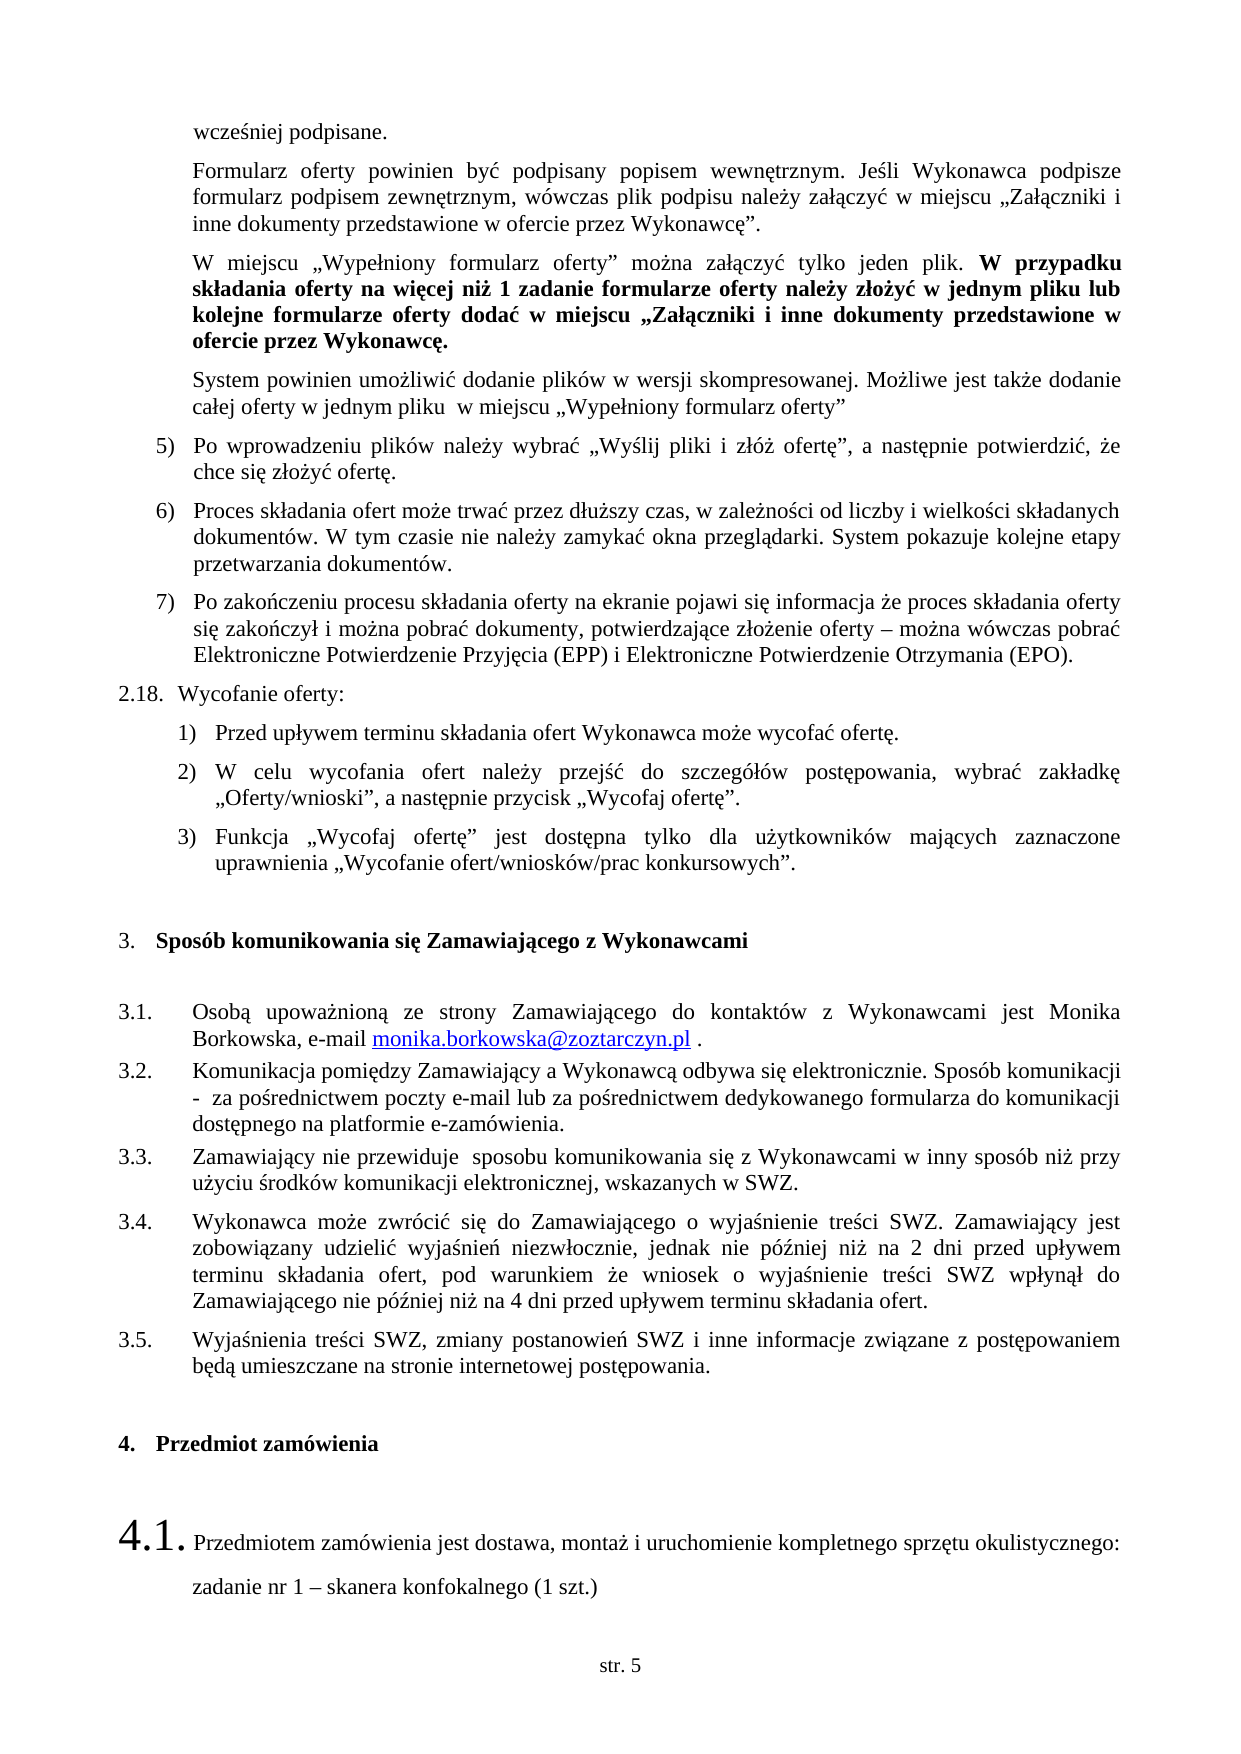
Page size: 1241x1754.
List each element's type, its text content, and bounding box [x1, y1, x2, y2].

list Przedmiotem zamówienia jest dostawa, montaż i uruchomienie kompletnego sprzętu okulistycznego: [118, 1508, 1122, 1560]
list Po wprowadzeniu plików należy wybrać „Wyślij pliki i złóż ofertę”, a następnie potwierdzić, że chce się złożyć ofertę. [156, 432, 1122, 484]
list Wycofanie oferty: [118, 680, 1122, 706]
list Wyjaśnienia treści SWZ, zmiany postanowień SWZ i inne informacje związane z postępowaniem będą umieszczane na stronie internetowej postępowania. [118, 1326, 1122, 1378]
text Formularz oferty powinien być podpisany popisem wewnętrznym. Jeśli Wykonawca podpisze formularz podpisem zewnętrznym, wówczas plik podpisu należy załączyć w miejscu „Załączniki i inne dokumenty przedstawione w ofercie przez Wykonawcę”. [192, 157, 1122, 236]
list Sposób komunikowania się Zamawiającego z Wykonawcami [118, 927, 1122, 953]
text zadanie nr 1 – skanera konfokalnego (1 szt.) [192, 1573, 1122, 1599]
list Proces składania ofert może trwać przez dłuższy czas, w zależności od liczby i wielkości składanych dokumentów. W tym czasie nie należy zamykać okna przeglądarki. System pokazuje kolejne etapy przetwarzania dokumentów. [156, 497, 1122, 576]
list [156, 118, 1122, 144]
list Zamawiający nie przewiduje sposobu komunikowania się z Wykonawcami w inny sposób niż przy użyciu środków komunikacji elektronicznej, wskazanych w SWZ. [118, 1143, 1122, 1195]
list Komunikacja pomiędzy Zamawiający a Wykonawcą odbywa się elektronicznie. Sposób komunikacji - za pośrednictwem poczty e-mail lub za pośrednictwem dedykowanego formularza do komunikacji dostępnego na platformie e-zamówienia. [118, 1057, 1122, 1136]
list Po zakończeniu procesu składania oferty na ekranie pojawi się informacja że proces składania oferty się zakończył i można pobrać dokumenty, potwierdzające złożenie oferty – można wówczas pobrać Elektroniczne Potwierdzenie Przyjęcia (EPP) i Elektroniczne Potwierdzenie Otrzymania (EPO). [156, 588, 1122, 667]
list Przedmiot zamówienia [118, 1430, 1122, 1456]
list Osobą upoważnioną ze strony Zamawiającego do kontaktów z Wykonawcami jest Monika Borkowska, e-mail monika.borkowska@zoztarczyn.pl . [118, 998, 1122, 1051]
text System powinien umożliwić dodanie plików w wersji skompresowanej. Możliwe jest także dodanie całej oferty w jednym pliku w miejscu „Wypełniony formularz oferty” [192, 366, 1122, 419]
list Przed upływem terminu składania ofert Wykonawca może wycofać ofertę. [177, 719, 1122, 745]
list Wykonawca może zwrócić się do Zamawiającego o wyjaśnienie treści SWZ. Zamawiający jest zobowiązany udzielić wyjaśnień niezwłocznie, jednak nie później niż na 2 dni przed upływem terminu składania ofert, pod warunkiem że wniosek o wyjaśnienie treści SWZ wpłynął do Zamawiającego nie później niż na 4 dni przed upływem terminu składania ofert. [118, 1208, 1122, 1313]
list W celu wycofania ofert należy przejść do szczegółów postępowania, wybrać zakładkę „Oferty/wnioski”, a następnie przycisk „Wycofaj ofertę”. [177, 758, 1122, 810]
list Funkcja „Wycofaj ofertę” jest dostępna tylko dla użytkowników mających zaznaczone uprawnienia „Wycofanie ofert/wniosków/prac konkursowych”. [177, 823, 1122, 876]
text W miejscu „Wypełniony formularz oferty” można załączyć tylko jeden plik. W przypadku składania oferty na więcej niż 1 zadanie formularze oferty należy złożyć w jednym pliku lub kolejne formularze oferty dodać w miejscu „Załączniki i inne dokumenty przedstawione w ofercie przez Wykonawcę. [192, 248, 1122, 354]
